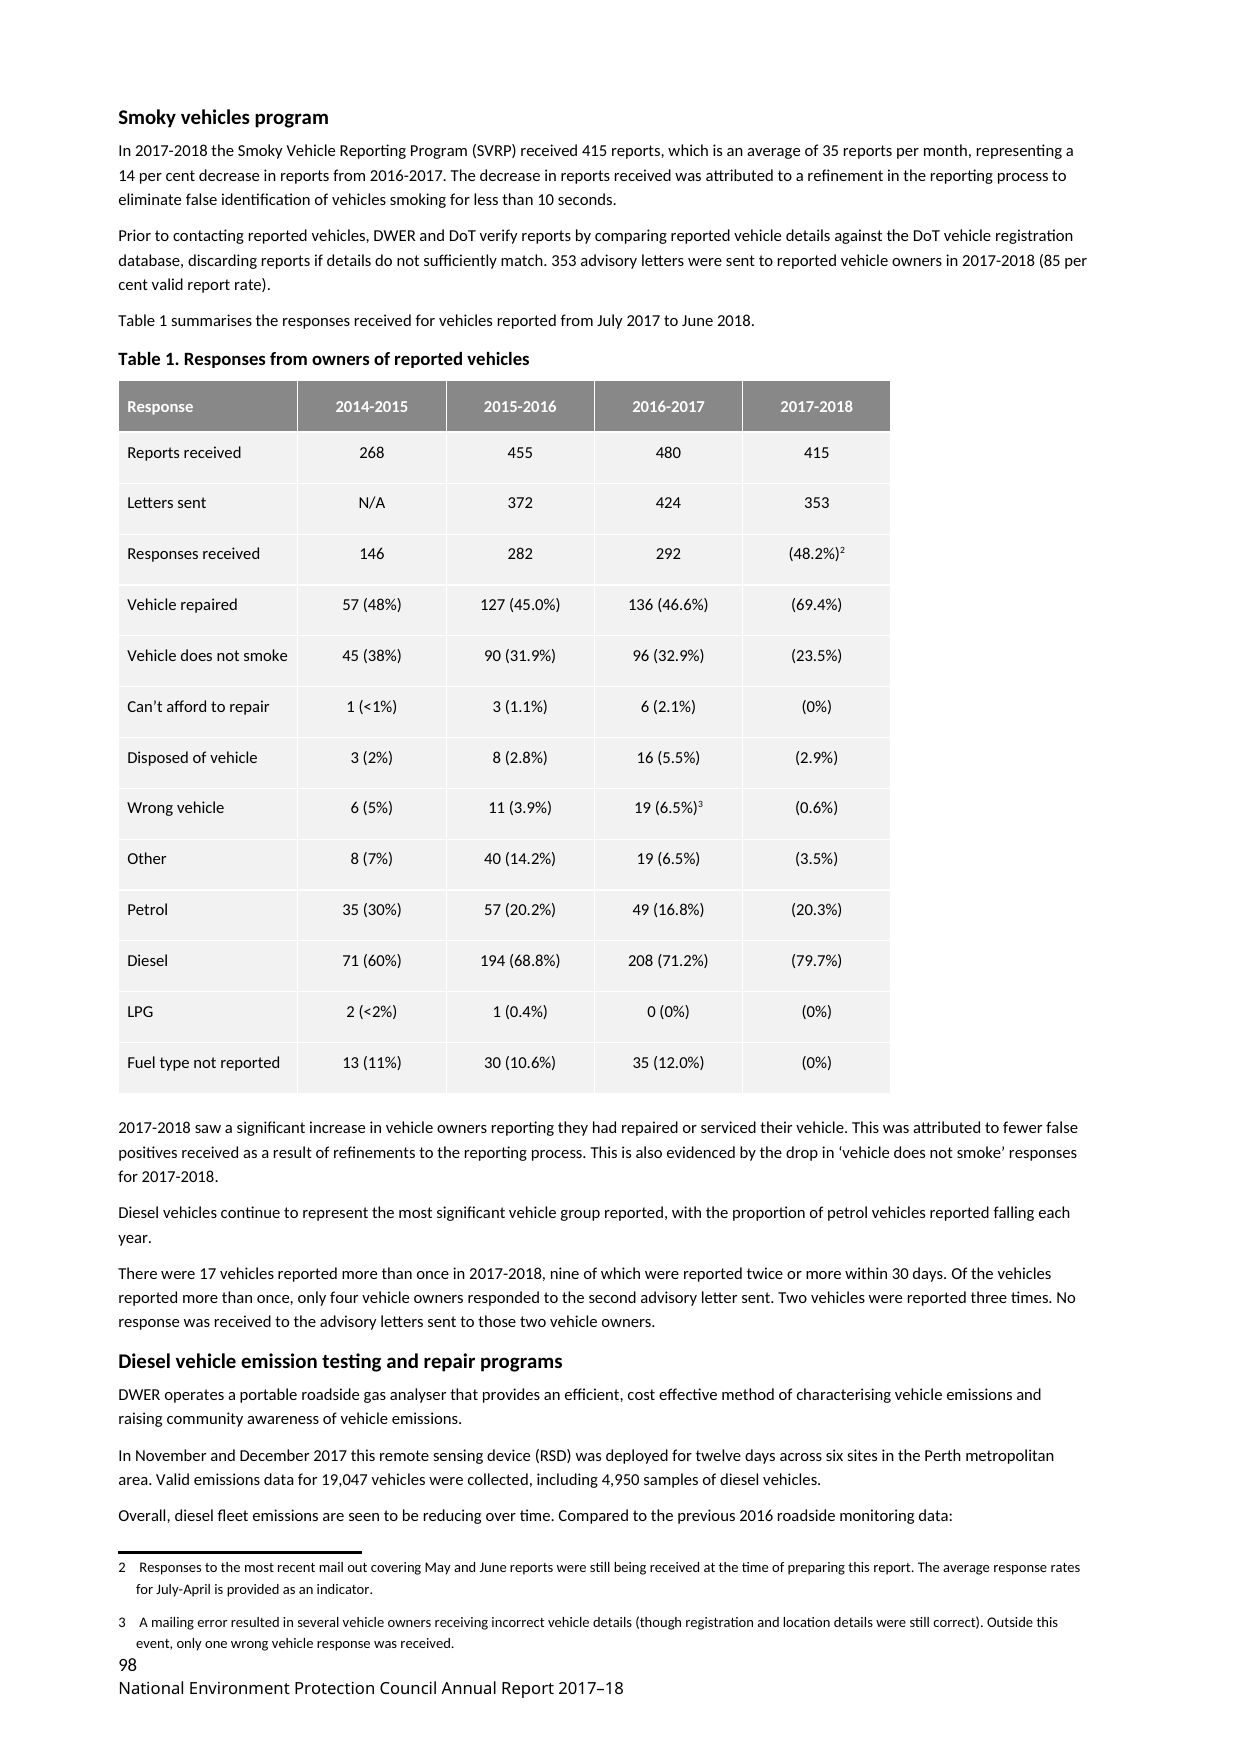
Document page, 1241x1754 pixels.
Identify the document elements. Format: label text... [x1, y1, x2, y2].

subtitle Table 1. Responses from owners of reported vehicles [118, 347, 1090, 369]
subtitle Diesel vehicle emission testing and repair programs [118, 1348, 1090, 1373]
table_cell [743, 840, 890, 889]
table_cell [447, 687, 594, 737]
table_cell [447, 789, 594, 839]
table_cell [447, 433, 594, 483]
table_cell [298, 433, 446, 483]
text Prior to contacting reported vehicles, DWER and DoT verify reports by comparing reported vehicle details against the DoT vehicle registration database, discarding reports if details do not sufficiently match. 353 advisory letters were sent to reported vehicle owners in 2017-2018 (85 per cent valid report rate). [118, 226, 1090, 295]
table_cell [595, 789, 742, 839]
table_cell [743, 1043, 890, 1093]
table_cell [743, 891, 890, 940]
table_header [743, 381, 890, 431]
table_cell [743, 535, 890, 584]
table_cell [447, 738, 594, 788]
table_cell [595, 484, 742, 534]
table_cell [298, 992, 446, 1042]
text DWER operates a portable roadside gas analyser that provides an efficient, cost effective method of characterising vehicle emissions and raising community awareness of vehicle emissions. [118, 1384, 1090, 1429]
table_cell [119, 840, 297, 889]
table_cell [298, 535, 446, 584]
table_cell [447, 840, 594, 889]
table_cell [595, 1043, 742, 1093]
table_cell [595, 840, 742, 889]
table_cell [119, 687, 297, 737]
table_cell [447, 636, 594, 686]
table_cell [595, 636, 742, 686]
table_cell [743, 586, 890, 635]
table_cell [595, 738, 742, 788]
text Diesel vehicles continue to represent the most significant vehicle group reported, with the proportion of petrol vehicles reported falling each year. [118, 1202, 1090, 1247]
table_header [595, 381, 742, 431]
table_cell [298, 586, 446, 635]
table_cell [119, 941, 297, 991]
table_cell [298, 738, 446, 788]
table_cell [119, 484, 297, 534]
text In 2017-2018 the Smoky Vehicle Reporting Program (SVRP) received 415 reports, which is an average of 35 reports per month, representing a 14 per cent decrease in reports from 2016-2017. The decrease in reports received was attributed to a refinement in the reporting process to eliminate false identification of vehicles smoking for less than 10 seconds. [118, 141, 1090, 210]
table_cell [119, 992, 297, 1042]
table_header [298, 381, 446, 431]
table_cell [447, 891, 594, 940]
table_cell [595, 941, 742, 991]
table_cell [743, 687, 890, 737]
text In November and December 2017 this remote sensing device (RSD) was deployed for twelve days across six sites in the Perth metropolitan area. Valid emissions data for 19,047 vehicles were collected, including 4,950 samples of diesel vehicles. [118, 1445, 1090, 1489]
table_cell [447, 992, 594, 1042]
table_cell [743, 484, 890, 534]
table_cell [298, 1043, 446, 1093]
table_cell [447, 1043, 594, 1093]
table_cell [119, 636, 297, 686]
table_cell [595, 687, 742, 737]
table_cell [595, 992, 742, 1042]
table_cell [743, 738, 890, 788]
text Overall, diesel fleet emissions are seen to be reducing over time. Compared to the previous 2016 roadside monitoring data: [118, 1505, 1090, 1526]
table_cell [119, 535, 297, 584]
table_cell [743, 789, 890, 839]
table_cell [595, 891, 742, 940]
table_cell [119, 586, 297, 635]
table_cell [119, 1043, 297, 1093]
subtitle Smoky vehicles program [118, 104, 1090, 130]
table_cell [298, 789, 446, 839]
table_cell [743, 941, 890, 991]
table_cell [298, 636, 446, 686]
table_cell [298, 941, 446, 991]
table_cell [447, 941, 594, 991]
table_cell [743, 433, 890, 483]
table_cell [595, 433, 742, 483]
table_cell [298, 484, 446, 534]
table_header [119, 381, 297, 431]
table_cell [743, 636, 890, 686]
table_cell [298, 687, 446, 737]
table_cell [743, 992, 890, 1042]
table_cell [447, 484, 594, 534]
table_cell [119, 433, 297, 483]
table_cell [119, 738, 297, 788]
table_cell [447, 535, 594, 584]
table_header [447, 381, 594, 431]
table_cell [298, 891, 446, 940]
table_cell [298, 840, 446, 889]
text Table 1 summarises the responses received for vehicles reported from July 2017 to June 2018. [118, 311, 1090, 331]
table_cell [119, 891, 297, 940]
text 2017-2018 saw a significant increase in vehicle owners reporting they had repaired or serviced their vehicle. This was attributed to fewer false positives received as a result of refinements to the reporting process. This is also evidenced by the drop in ‘vehicle does not smoke’ responses for 2017-2018. [118, 1118, 1090, 1187]
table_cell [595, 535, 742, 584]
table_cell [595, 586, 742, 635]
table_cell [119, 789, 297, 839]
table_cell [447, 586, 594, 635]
text There were 17 vehicles reported more than once in 2017-2018, nine of which were reported twice or more within 30 days. Of the vehicles reported more than once, only four vehicle owners responded to the second advisory letter sent. Two vehicles were reported three times. No response was received to the advisory letters sent to those two vehicle owners. [118, 1263, 1090, 1332]
